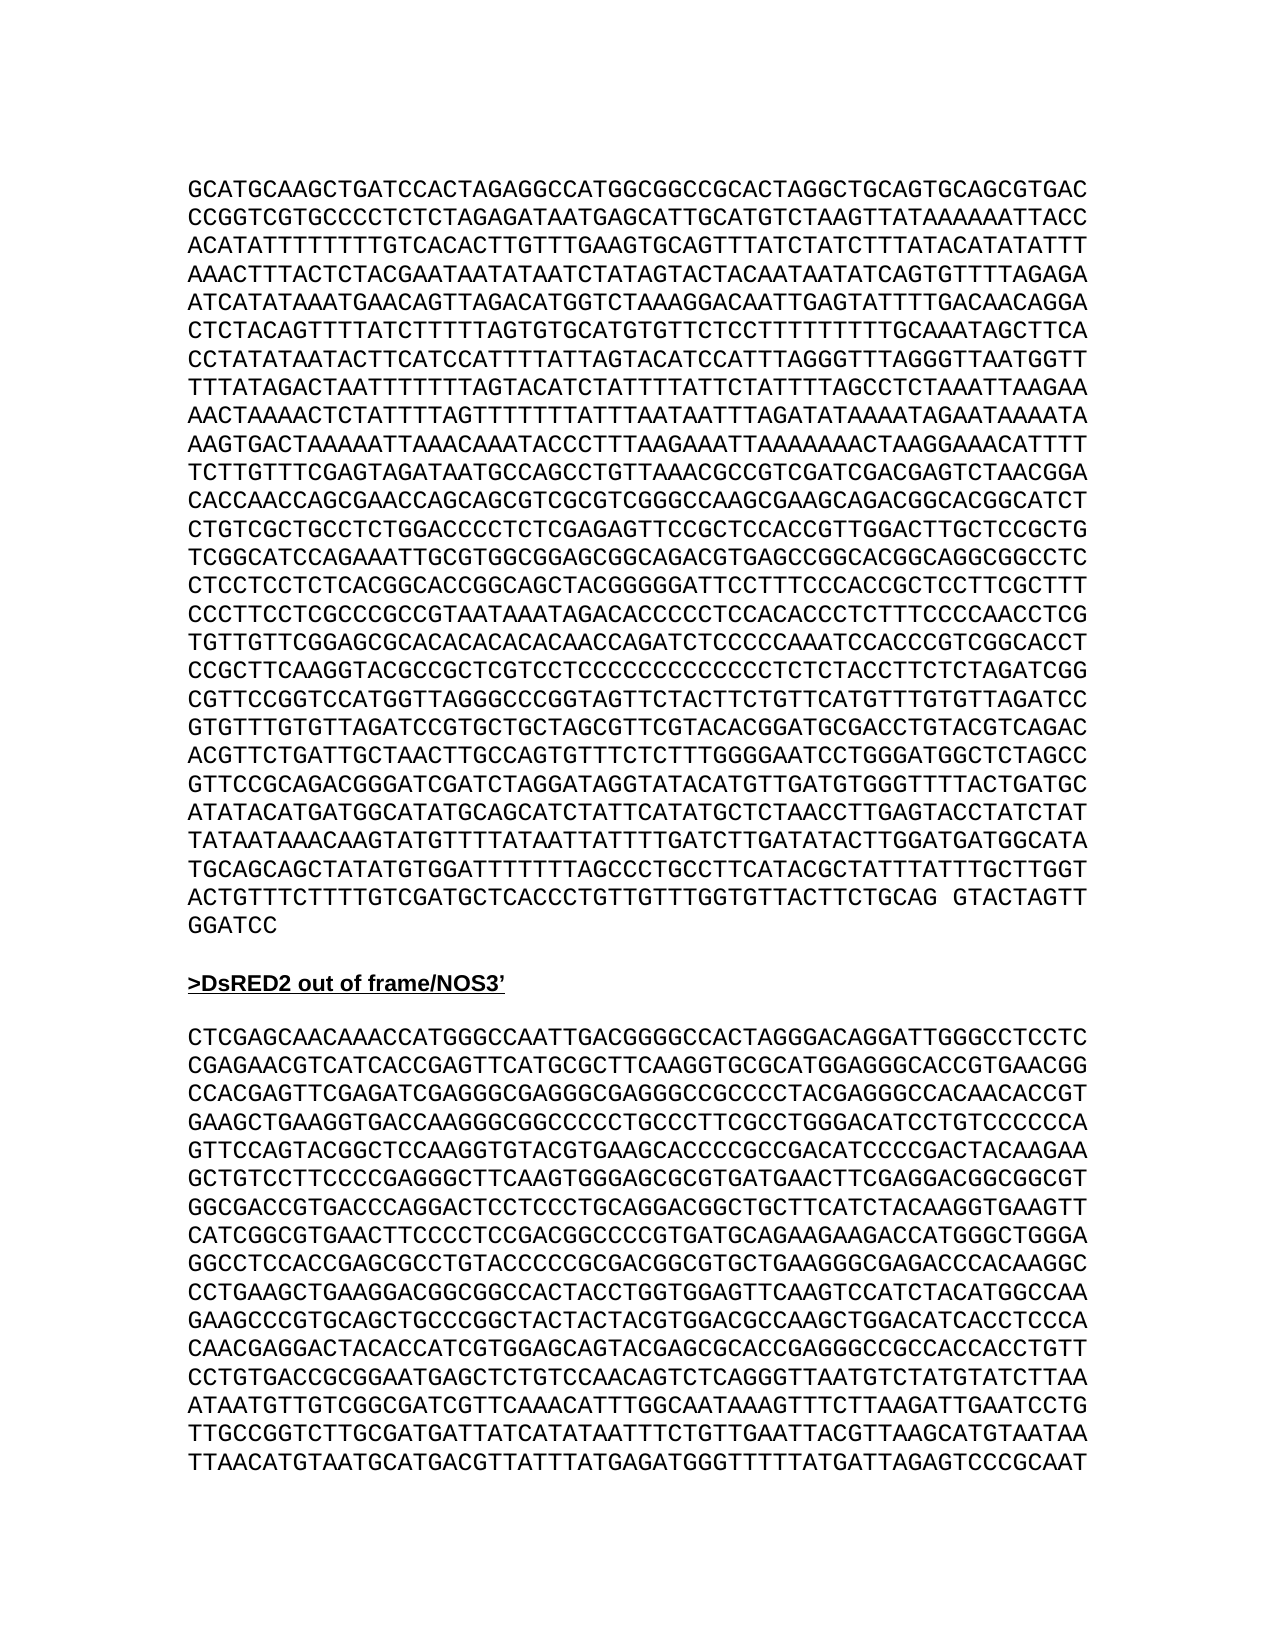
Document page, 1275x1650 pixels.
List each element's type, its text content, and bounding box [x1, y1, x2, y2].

text >DsRED2 out of frame/NOS3’ [187, 970, 1087, 996]
text GCATGCAAGCTGATCCACTAGAggccatggcggccgCactaggctgcagtgcagcgtgacccggtcgtgcccctctctagagataatgagcattgcatgtctaagttataaaaaattaccacatattttttttgtcacacttgtttgaagtgcagtttatctatctttatacatatatttaaactttactctacgaataatataatctatagtactacaataatatcagtgttttagagaatcatataaatgaacagttagacatggtctaaaggacaattgagtattttgacaacaggactctacagttttatctttttagtgtgcatgtgttctcctttttttttgcaaatagcttcacctatataatacttcatccattttattagtacatccatttagggtttagggttaatggtttttatagactaatttttttagtacatctattttattctattttagcctctaaattaagaaaactaaaactctattttagtttttttatttaataatttagatataaaatagaataaaataaagtgactaaaaattaaacaaataccctttaagaaattaaaaaaactaaggaaacatttttcttgtttcgagtagataatgccagcctgttaaacgccgtcgatcgacgagtctaacggacaccaaccagcgaaccagcagcgtcgcgtcgggccaagcgaagcagacggcacggcatctctgtcgctgcctctggacccctctcgagagttccgctccaccgttggacttgctccgctgtcggcatccagaaattgcgtggcggagcggcagacgtgagccggcacggcaggcggcctcctcctcctctcacggcaccggcagctacgggggattcctttcccaccgctccttcgctttcccttcctcgcccgccgtaataaatagacaccccctccacaccctctttccccaacctcgtgttgttcggagcgcacacacacacaaccagatctcccccaaatccacccgtcggcacctccgcttcaaggtacgccgctcgtcctccccccccccccctctctaccttctctagatcggcgttccggtccatggttagggcccggtagttctacttctgttcatgtttgtgttagatccgtgtttgtgttagatccgtgctgctagcgttcgtacacggatgcgacctgtacgtcagacacgttctgattgctaacttgccagtgtttctctttggggaatcctgggatggctctagccgttccgcagacgggatcgatctaggataggtatacatgttgatgtgggttttactgatgcatatacatgatggcatatgcagcatctattcatatgctctaaccttgagtacctatctattataataaacaagtatgttttataattattttgatcttgatatacttggatgatggcatatgcagcagctatatgtggatttttttagccctgccttcatacgctatttatttgcttggtactgtttcttttgtcgatgctcaccctgttgtttggtgttacttctgcag gtactagtt ggatcc [187, 176, 1087, 941]
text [187, 1024, 1087, 1478]
